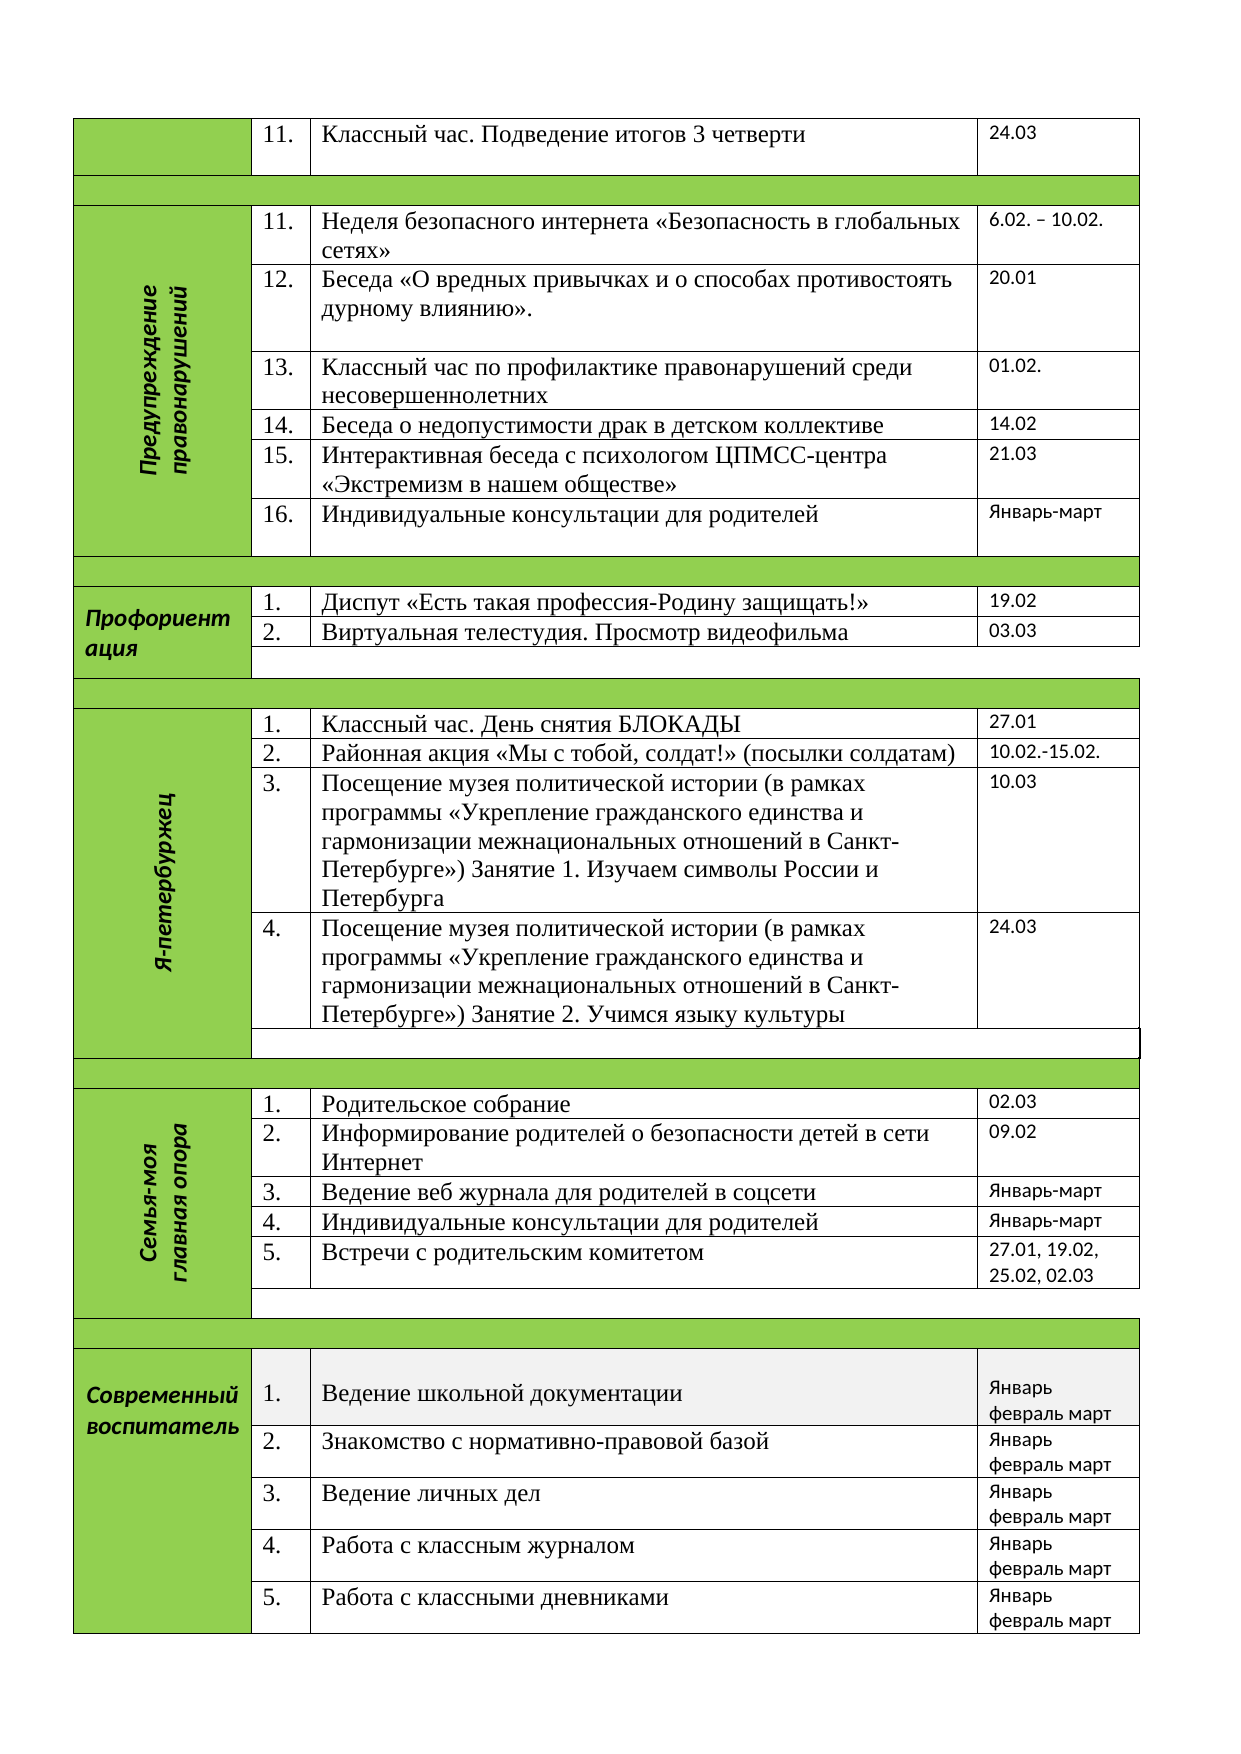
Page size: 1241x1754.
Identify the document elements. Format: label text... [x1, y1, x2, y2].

table_cell 15. [252, 440, 310, 498]
table_cell Беседа «О вредных привычках и о способах противостоять дурному влиянию». [311, 265, 977, 351]
table_cell Классный час по профилактике правонарушений среди несовершеннолетних [311, 352, 977, 409]
table_cell 14. [252, 410, 310, 439]
table_cell 3. [252, 1478, 310, 1529]
table_cell 1. [252, 1349, 310, 1425]
table_cell Январь февраль март [978, 1349, 1139, 1425]
table_cell 20.01 [978, 265, 1139, 351]
table_cell Индивидуальные консультации для родителей [311, 1207, 977, 1236]
table_cell Встречи с родительским комитетом [311, 1237, 977, 1287]
table_cell 4. [252, 1207, 310, 1236]
table_cell 1. [252, 587, 310, 616]
table_cell Знакомство с нормативно-правовой базой [311, 1426, 977, 1477]
table_cell [252, 1029, 1139, 1058]
table_cell 4. [252, 1530, 310, 1581]
table_cell Январь февраль март [978, 1426, 1139, 1477]
table_cell 3. [252, 1177, 310, 1206]
table_cell Ведение веб журнала для родителей в соцсети [311, 1177, 977, 1206]
table_cell 27.01, 19.02, 25.02, 02.03 [978, 1237, 1139, 1287]
table_cell Предупреждение правонарушений [74, 206, 251, 556]
table_cell Беседа о недопустимости драк в детском коллективе [311, 410, 977, 439]
table_cell Посещение музея политической истории (в рамках программы «Укрепление гражданского единства и гармонизации межнациональных отношений в Санкт-Петербурге») Занятие 2. Учимся языку культуры [311, 913, 977, 1028]
table_cell Информирование родителей о безопасности детей в сети Интернет [311, 1119, 977, 1176]
table_cell 1. [252, 709, 310, 737]
table_cell 24.03 [978, 119, 1139, 175]
table_cell 5. [252, 1582, 310, 1633]
table_cell [74, 1059, 1139, 1088]
table_cell 10.02.-15.02. [978, 739, 1139, 767]
table_cell 2. [252, 1119, 310, 1176]
table_cell 2. [252, 739, 310, 767]
table_cell Районная акция «Мы с тобой, солдат!» (посылки солдатам) [311, 739, 977, 767]
table_cell 01.02. [978, 352, 1139, 409]
table_cell Работа с классными дневниками [311, 1582, 977, 1633]
table_cell Виртуальная телестудия. Просмотр видеофильма [311, 617, 977, 646]
table_cell Неделя безопасного интернета «Безопасность в глобальных сетях» [311, 206, 977, 263]
table_cell Январь-март [978, 1177, 1139, 1206]
table_cell 4. [252, 913, 310, 1028]
table_cell 03.03 [978, 617, 1139, 646]
table_cell 24.03 [978, 913, 1139, 1028]
table_cell Январь февраль март [978, 1478, 1139, 1529]
table_cell 6.02. – 10.02. [978, 206, 1139, 263]
table_cell Классный час. Подведение итогов 3 четверти [311, 119, 977, 175]
table_cell 3. [252, 768, 310, 912]
table_cell Диспут «Есть такая профессия-Родину защищать!» [311, 587, 977, 616]
table_cell Я-петербуржец [74, 709, 251, 1058]
table_cell 2. [252, 617, 310, 646]
table_cell Родительское собрание [311, 1089, 977, 1117]
table_cell 13. [252, 352, 310, 409]
table_cell 11. [252, 206, 310, 263]
table_cell 12. [252, 265, 310, 351]
table_cell Классный час. День снятия БЛОКАДЫ [311, 709, 977, 737]
table_cell Индивидуальные консультации для родителей [311, 499, 977, 556]
table_cell 19.02 [978, 587, 1139, 616]
table_cell Январь февраль март [978, 1582, 1139, 1633]
table_cell Ведение личных дел [311, 1478, 977, 1529]
table_cell 11. [252, 119, 310, 175]
table_cell [74, 176, 1139, 205]
table_cell Интерактивная беседа с психологом ЦПМСС-центра «Экстремизм в нашем обществе» [311, 440, 977, 498]
table_cell 5. [252, 1237, 310, 1287]
table_cell 14.02 [978, 410, 1139, 439]
table_cell Профориентация [74, 587, 251, 678]
table_cell Современный воспитатель [74, 1349, 251, 1633]
table_cell Посещение музея политической истории (в рамках программы «Укрепление гражданского единства и гармонизации межнациональных отношений в Санкт-Петербурге») Занятие 1. Изучаем символы России и Петербурга [311, 768, 977, 912]
table_cell 1. [252, 1089, 310, 1117]
table_cell 02.03 [978, 1089, 1139, 1117]
table_cell Январь-март [978, 499, 1139, 556]
table_cell Январь-март [978, 1207, 1139, 1236]
table_cell [74, 557, 1139, 586]
table_cell Семья-моя главная опора [74, 1089, 251, 1318]
table_cell 21.03 [978, 440, 1139, 498]
table_cell Ведение школьной документации [311, 1349, 977, 1425]
table_cell 2. [252, 1426, 310, 1477]
table_cell [74, 1319, 1139, 1348]
table_cell [74, 679, 1139, 708]
table_cell 27.01 [978, 709, 1139, 737]
table_cell 10.03 [978, 768, 1139, 912]
table_cell 16. [252, 499, 310, 556]
table_cell Январь февраль март [978, 1530, 1139, 1581]
table_cell 09.02 [978, 1119, 1139, 1176]
table_cell Работа с классным журналом [311, 1530, 977, 1581]
